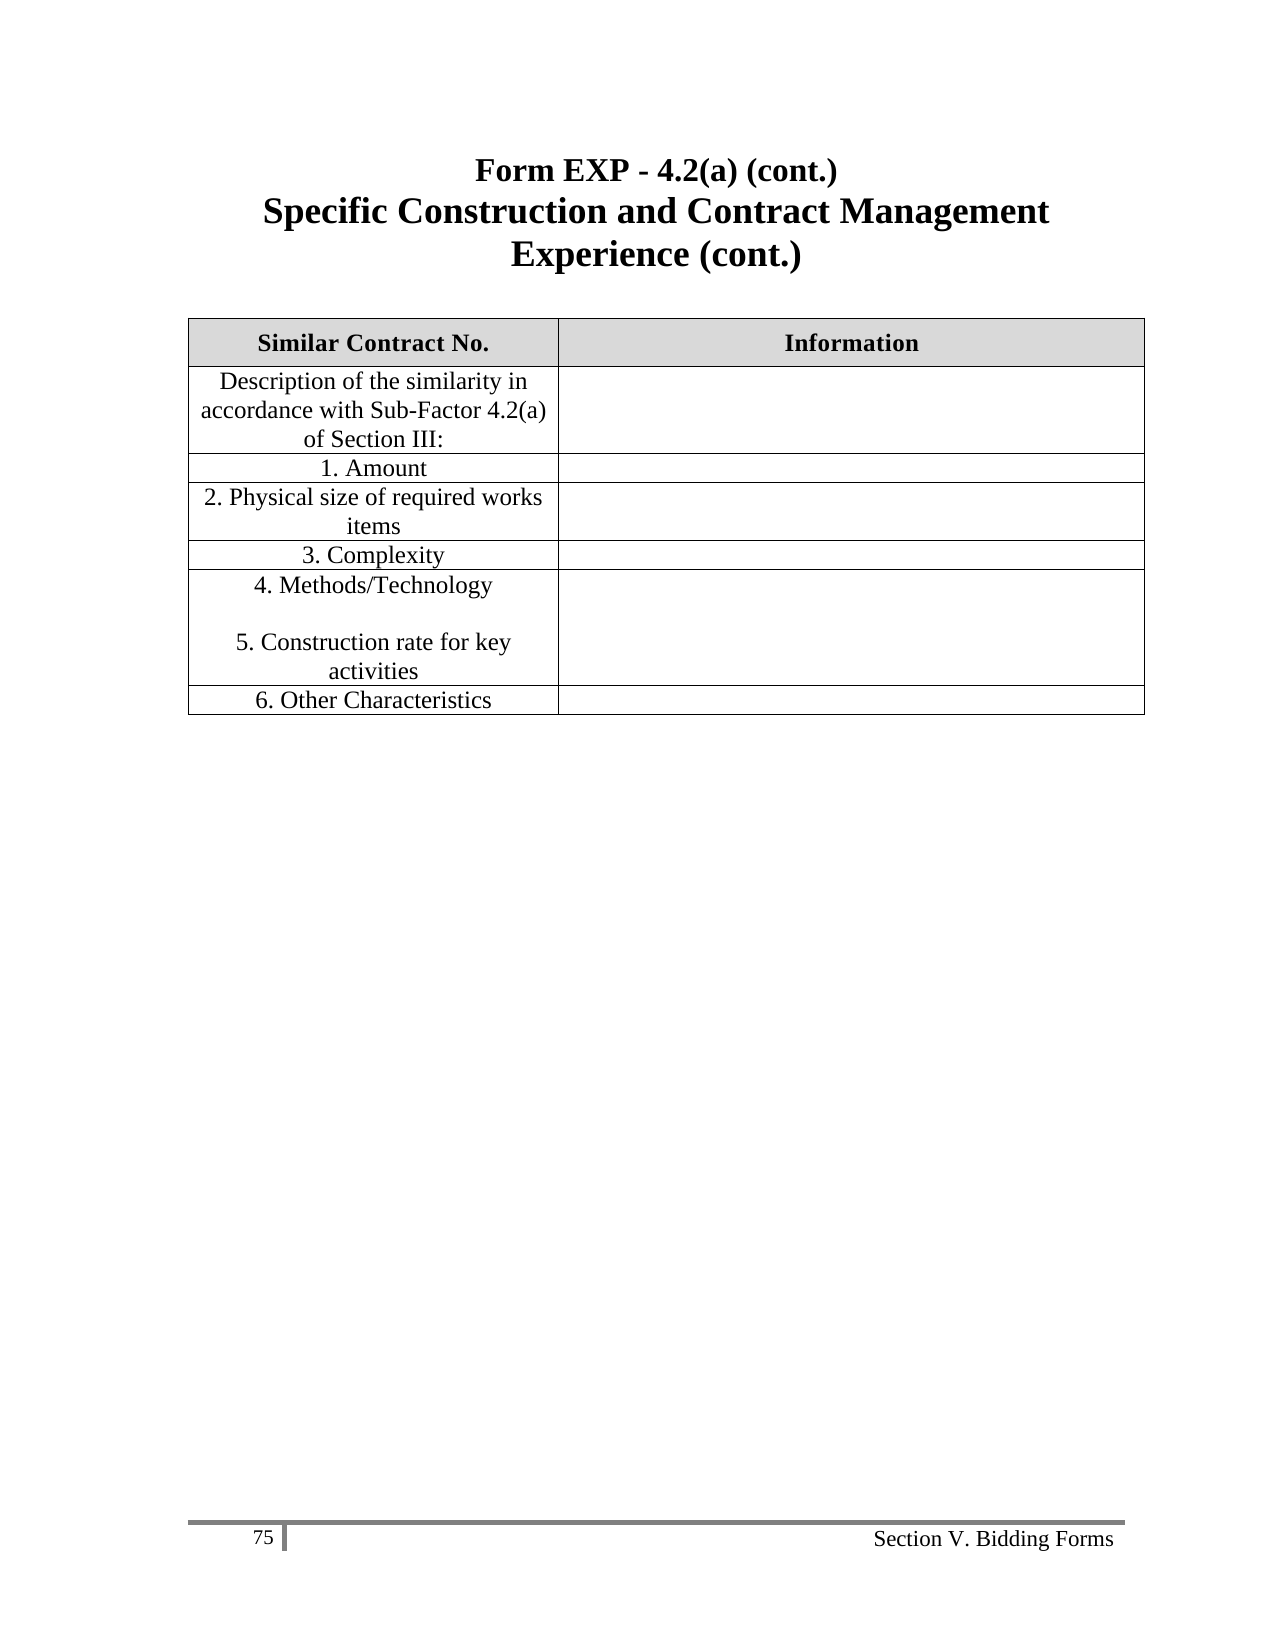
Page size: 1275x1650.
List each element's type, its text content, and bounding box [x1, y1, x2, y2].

table_cell [559, 570, 1144, 685]
table_header Information [559, 319, 1144, 366]
table_cell 6. Other Characteristics [189, 686, 558, 714]
table_header Similar Contract No. [189, 319, 558, 366]
table_cell 2. Physical size of required works items [189, 483, 558, 540]
text Specific Construction and Contract Management Experience (cont.) [187, 188, 1125, 274]
table_cell [559, 483, 1144, 540]
table_cell [559, 454, 1144, 482]
table_cell [559, 541, 1144, 569]
table_cell [559, 367, 1144, 453]
table_cell Description of the similarity in accordance with Sub-Factor 4.2(a) of Section III: [189, 367, 558, 453]
table_cell 1. Amount [189, 454, 558, 482]
table_cell 3. Complexity [189, 541, 558, 569]
text Form EXP - 4.2(a) (cont.) [187, 150, 1125, 188]
table_cell [559, 686, 1144, 714]
table_cell 4. Methods/Technology 5. Construction rate for key activities [189, 570, 558, 685]
